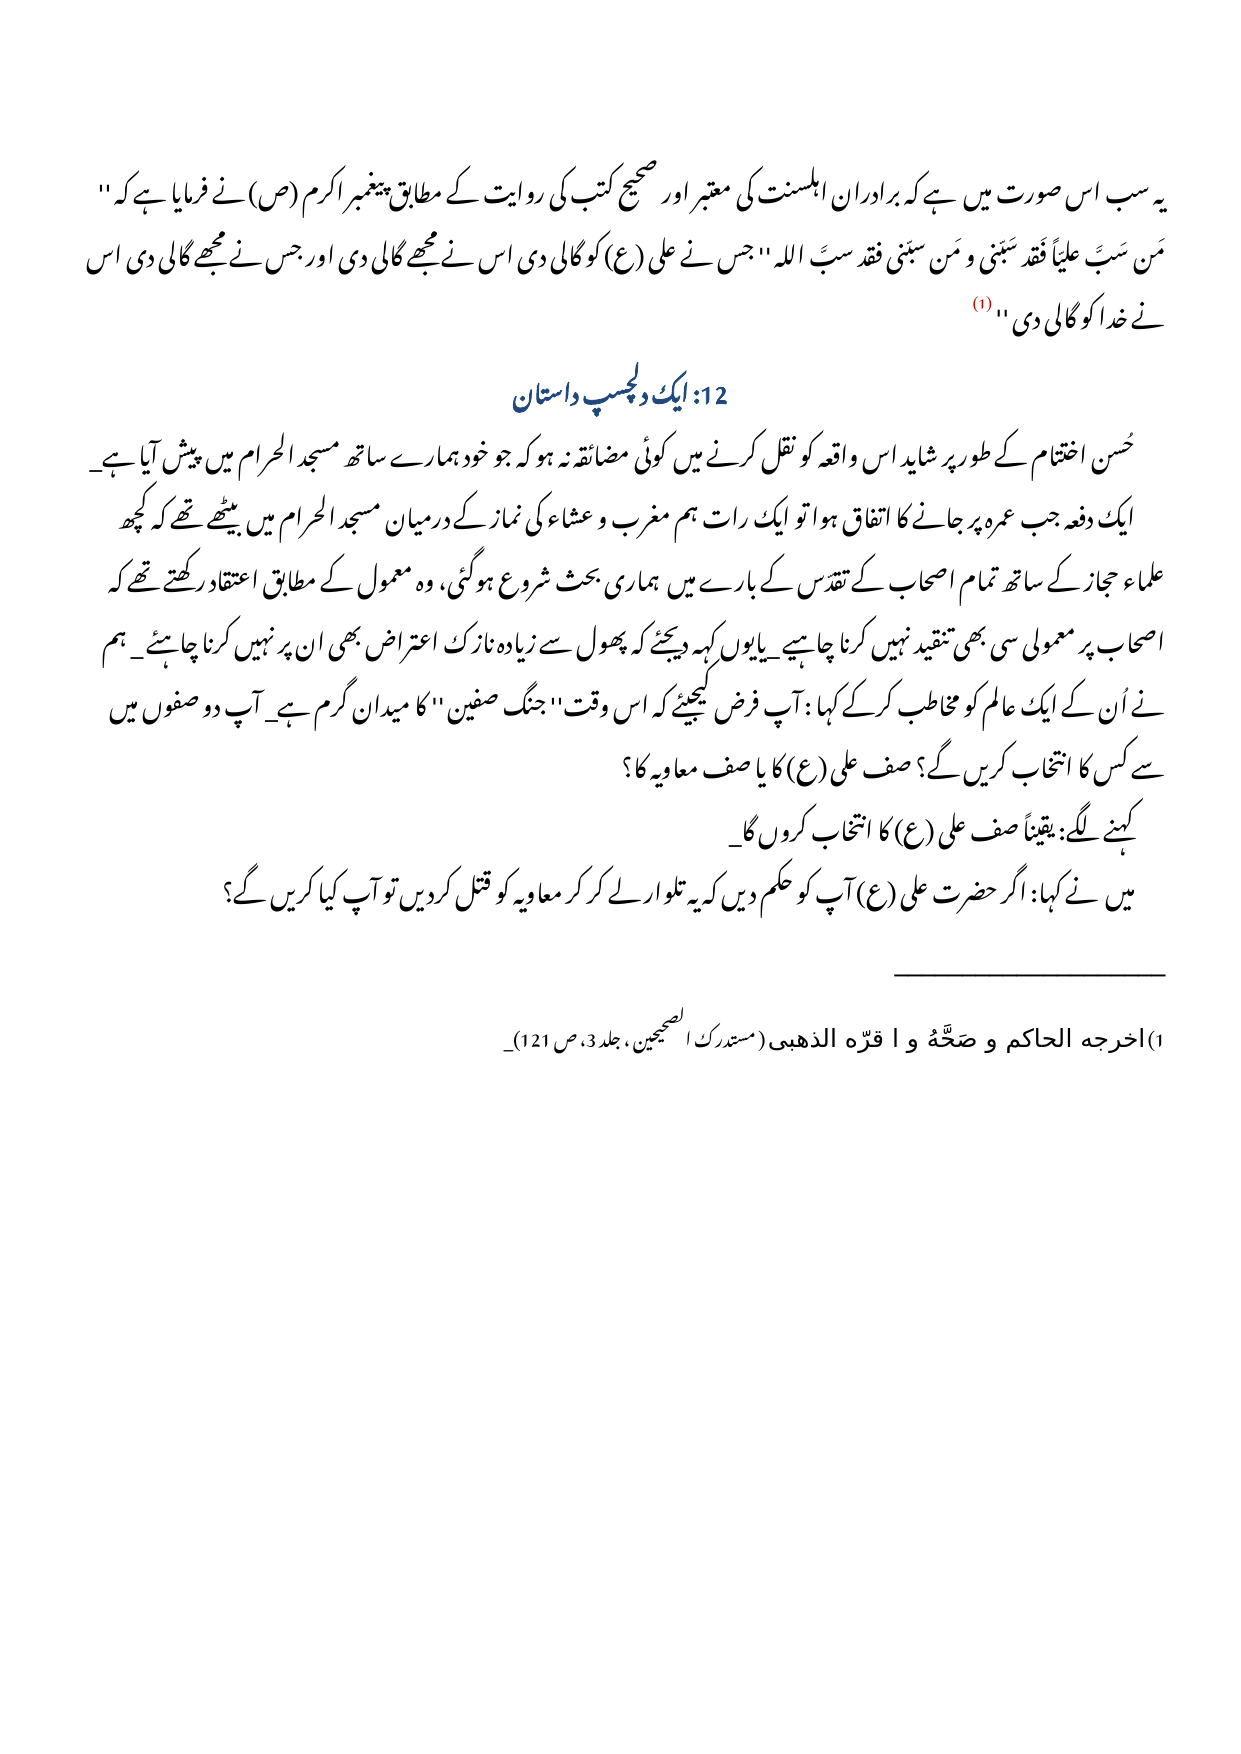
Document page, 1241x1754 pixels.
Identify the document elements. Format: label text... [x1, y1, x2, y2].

text ایک دفعہ جب عمرہ پر جانے کا اتفاق ہوا تو ایک رات ہم مغرب و عشاء کی نماز کے درمیان مسجد الحرام میں بیٹھے تھے کہ کچھ علماء حجاز کے ساتھ تمام اصحاب کے تقدّس کے بارے میں ہماری بحث شروع ہوگئی، وہ معمول کے مطابق اعتقاد رکھتے تھے کہ اصحاب پر معمولی سی بھی تنقید نہیں کرنا چاہیے _یایوں کہہ دیجئے کہ پھول سے زیادہ نازک اعتراض بھی ان پر نہیں کرنا چاہئے _ ہم نے اُن کے ایک عالم کو مخاطب کرکے کہا : آپ فرض کیجیئے کہ اس وقت'' جنگ صفین '' کا میدان گرم ہے_ آپ دو صفوں میں سے کس کا انتخاب کریں گے؟ صف علی (ع) کا یا صف معاویہ کا؟ [75, 481, 1165, 794]
text حُسن اختتام کے طور پر شاید اس واقعہ کو نقل کرنے میں کوئی مضائقہ نہ ہو کہ جو خود ہمارے ساتھ مسجد الحرام میں پیش آیا ہے_ [75, 419, 1165, 481]
text ____________________ [75, 919, 1165, 986]
text یہ سب اس صورت میں ہے کہ برادران اہلسنت کی معتبر اور صحیح کتب کی روایت کے مطابق پیغمبر اکرم (ص) نے فرمایا ہے کہ '' مَن سَبَّ عليّاً فَقد سَبّنی و مَن سبّنی فقد سبَّ الله '' جس نے علی (ع) کو گالی دی اس نے مجھے گالی دی اور جس نے مجھے گالی دی اس نے خدا کو گالی دی '' (1) [75, 94, 1165, 344]
text میں نے کہا: اگر حضرت علی (ع) آپ کو حکم دیں کہ یہ تلوار لے کر کر معاویہ کو قتل کردیں تو آپ کیا کریں گے؟ [75, 856, 1165, 919]
subtitle 12: ایک دلچسپ داستان [75, 356, 1165, 419]
text کہنے لگے: یقیناً صف علی (ع) کا انتخاب کروں گا_ [75, 794, 1165, 856]
text 1) اخرجه الحاکم و صَحَّهُ و ا قرّه الذهبی ( مستدرک الصحیحین ، جلد 3، ص 121)_ [75, 1011, 1165, 1058]
